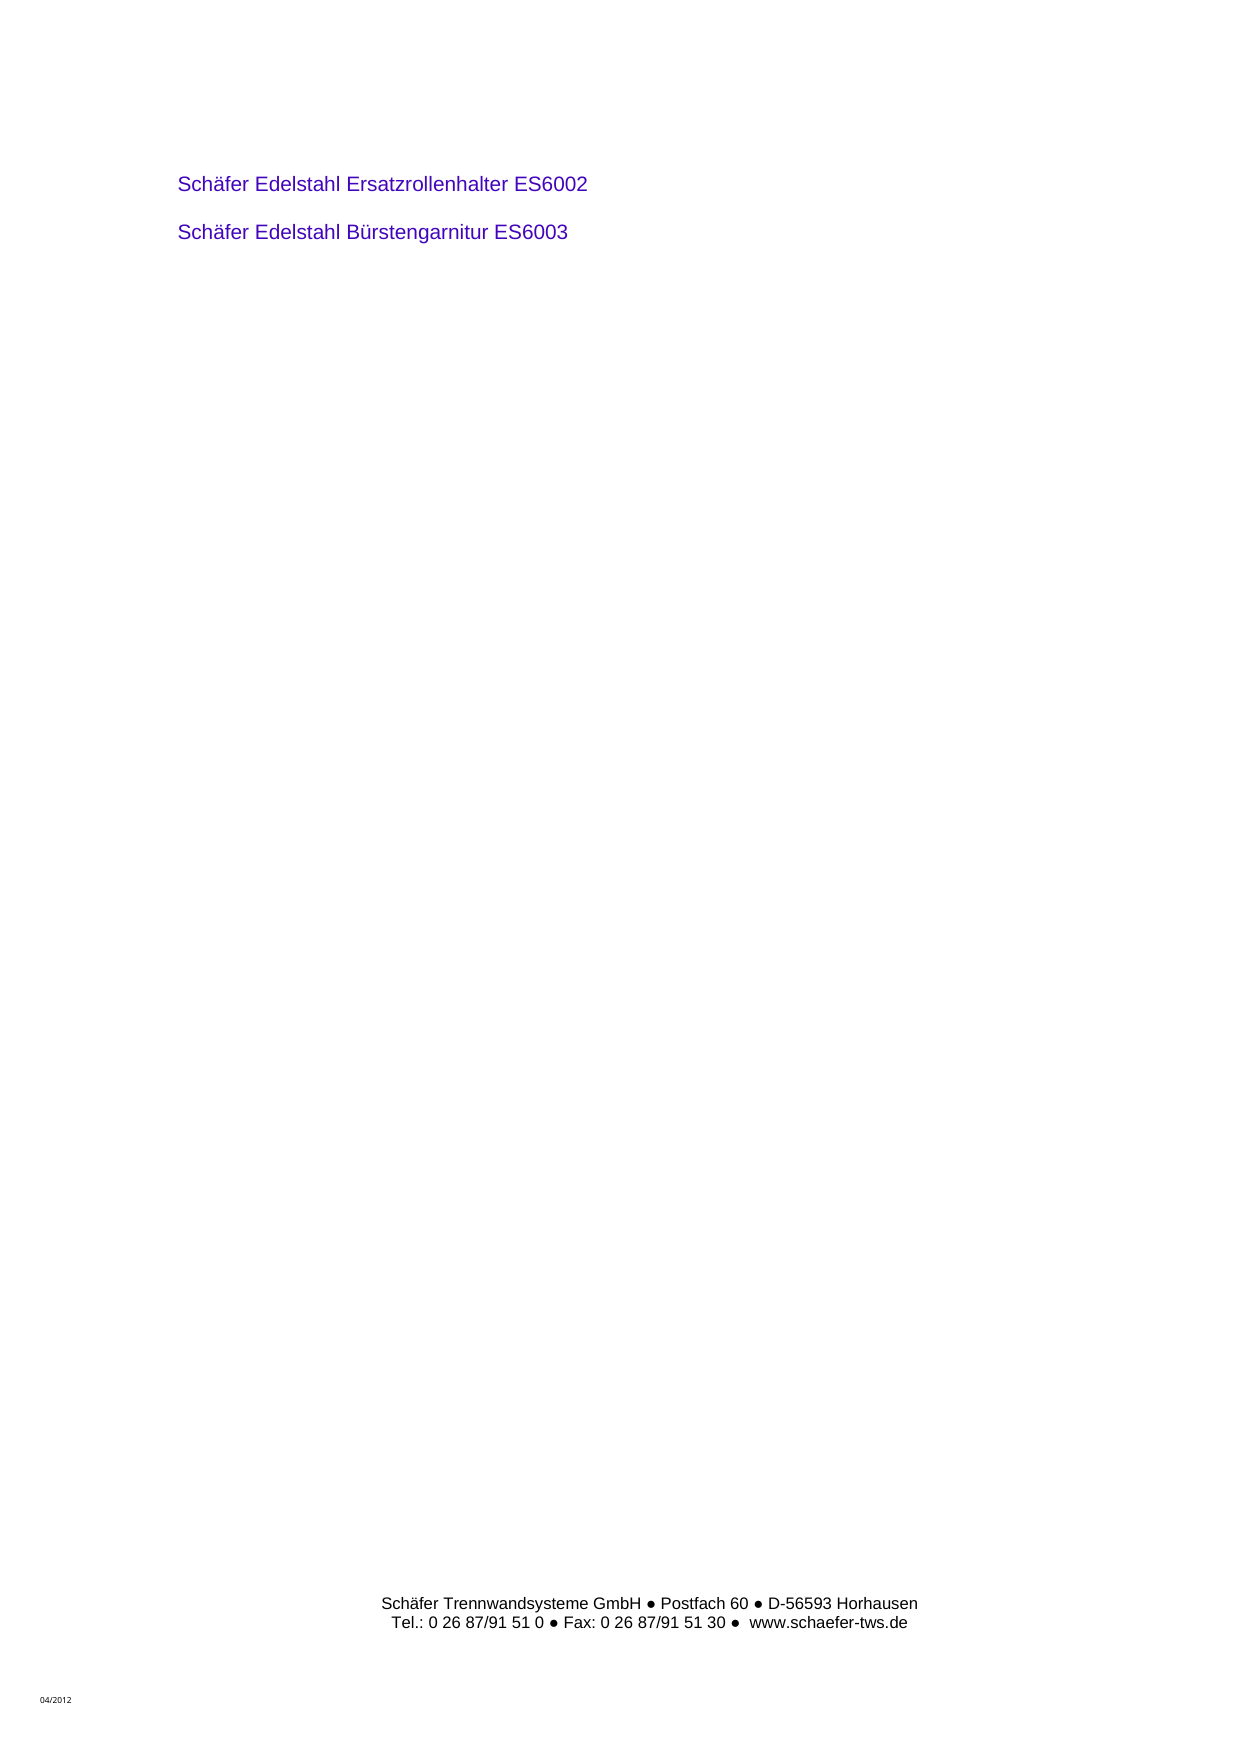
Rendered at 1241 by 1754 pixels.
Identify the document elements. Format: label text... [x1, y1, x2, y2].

text Schäfer Edelstahl Bürstengarnitur ES6003 [177, 219, 1122, 243]
text Schäfer Edelstahl Ersatzrollenhalter ES6002 [177, 172, 1122, 196]
